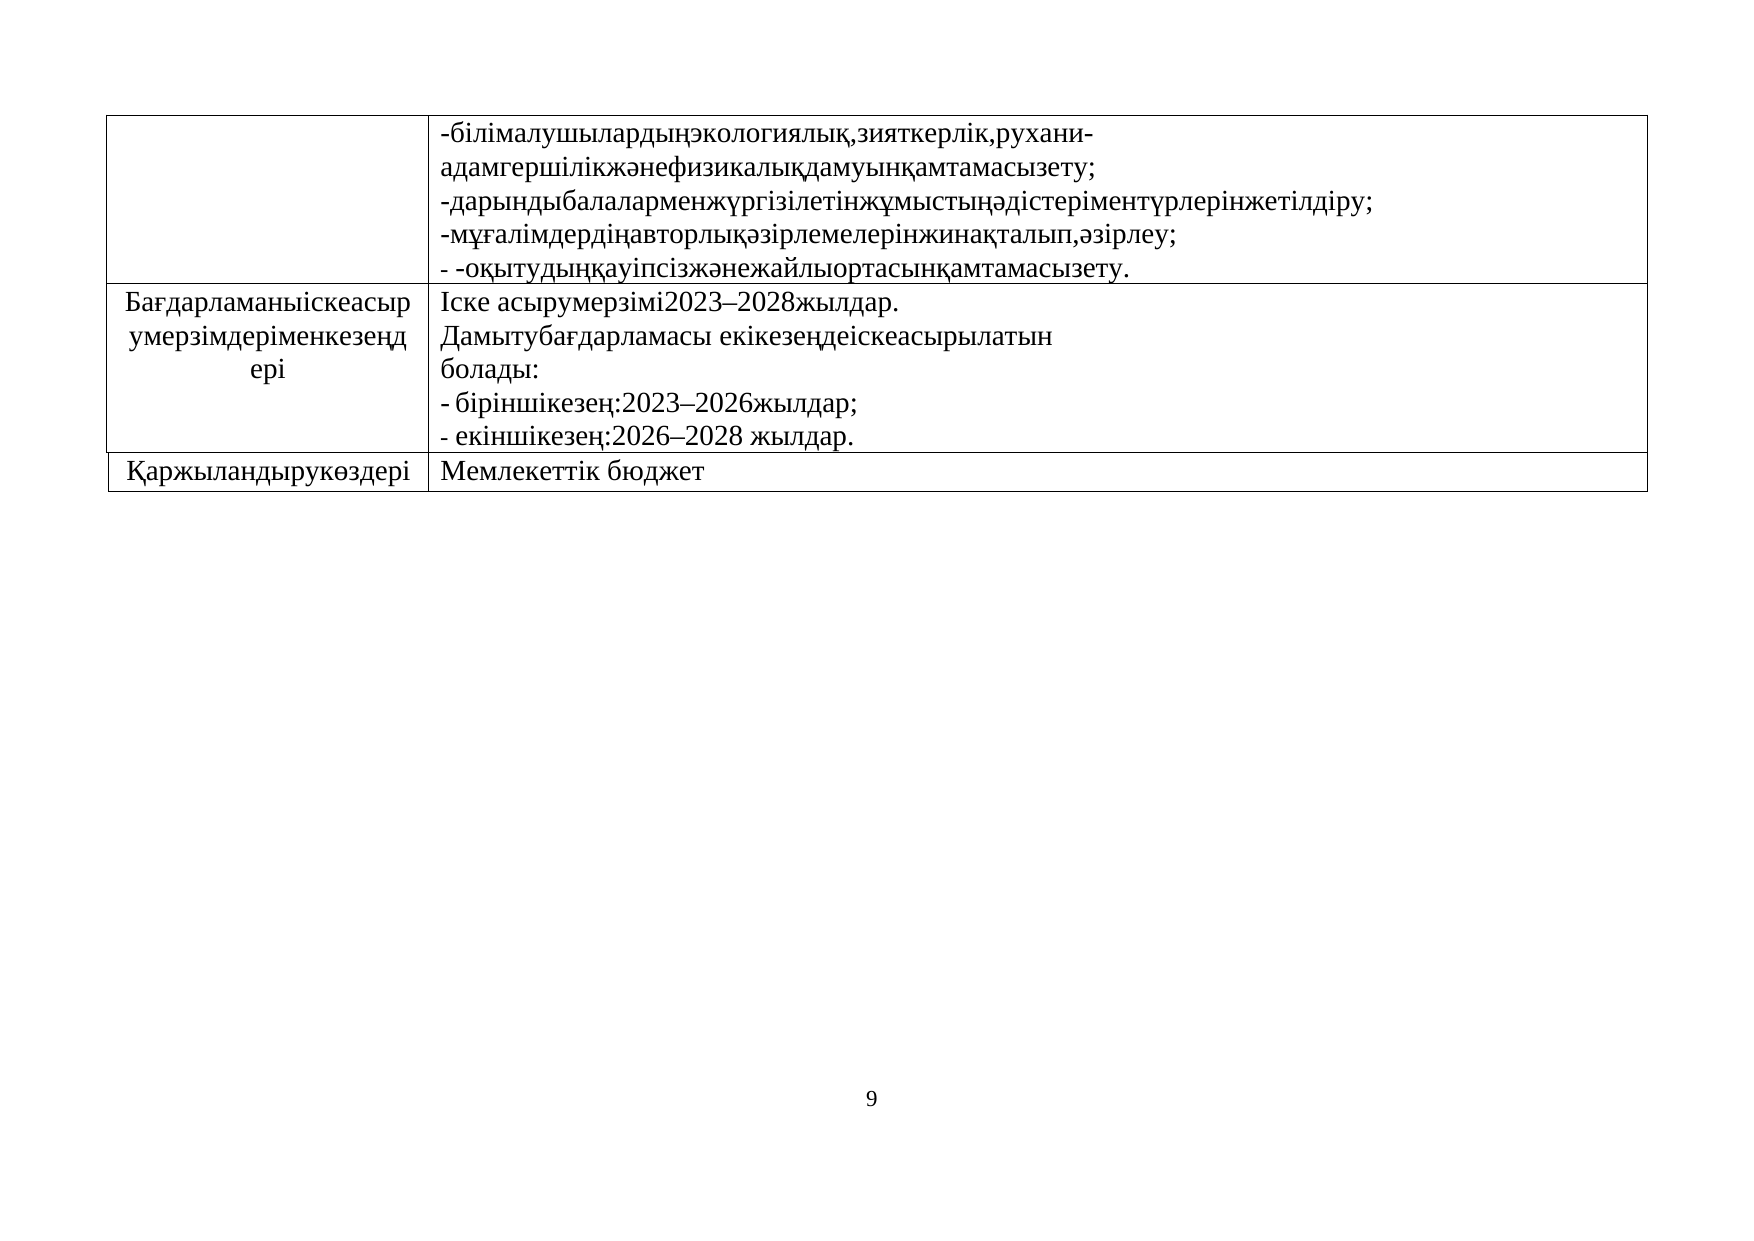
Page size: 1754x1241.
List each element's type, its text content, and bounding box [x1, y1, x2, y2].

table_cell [107, 116, 428, 283]
table_cell Бағдарламаныіскеасырумерзімдеріменкезеңдері [107, 284, 428, 452]
table_cell Мемлекеттік бюджет [429, 453, 1647, 491]
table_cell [429, 116, 1647, 283]
table_cell Қаржыландырукөздері [109, 453, 428, 491]
table_cell Іске асырумерзімі2023–2028жылдар. Дамытубағдарламасы екікезеңдеіскеасырылатын болады: - біріншікезең:2023–2026жылдар; екіншікезең:2026–2028 жылдар. [429, 284, 1647, 452]
